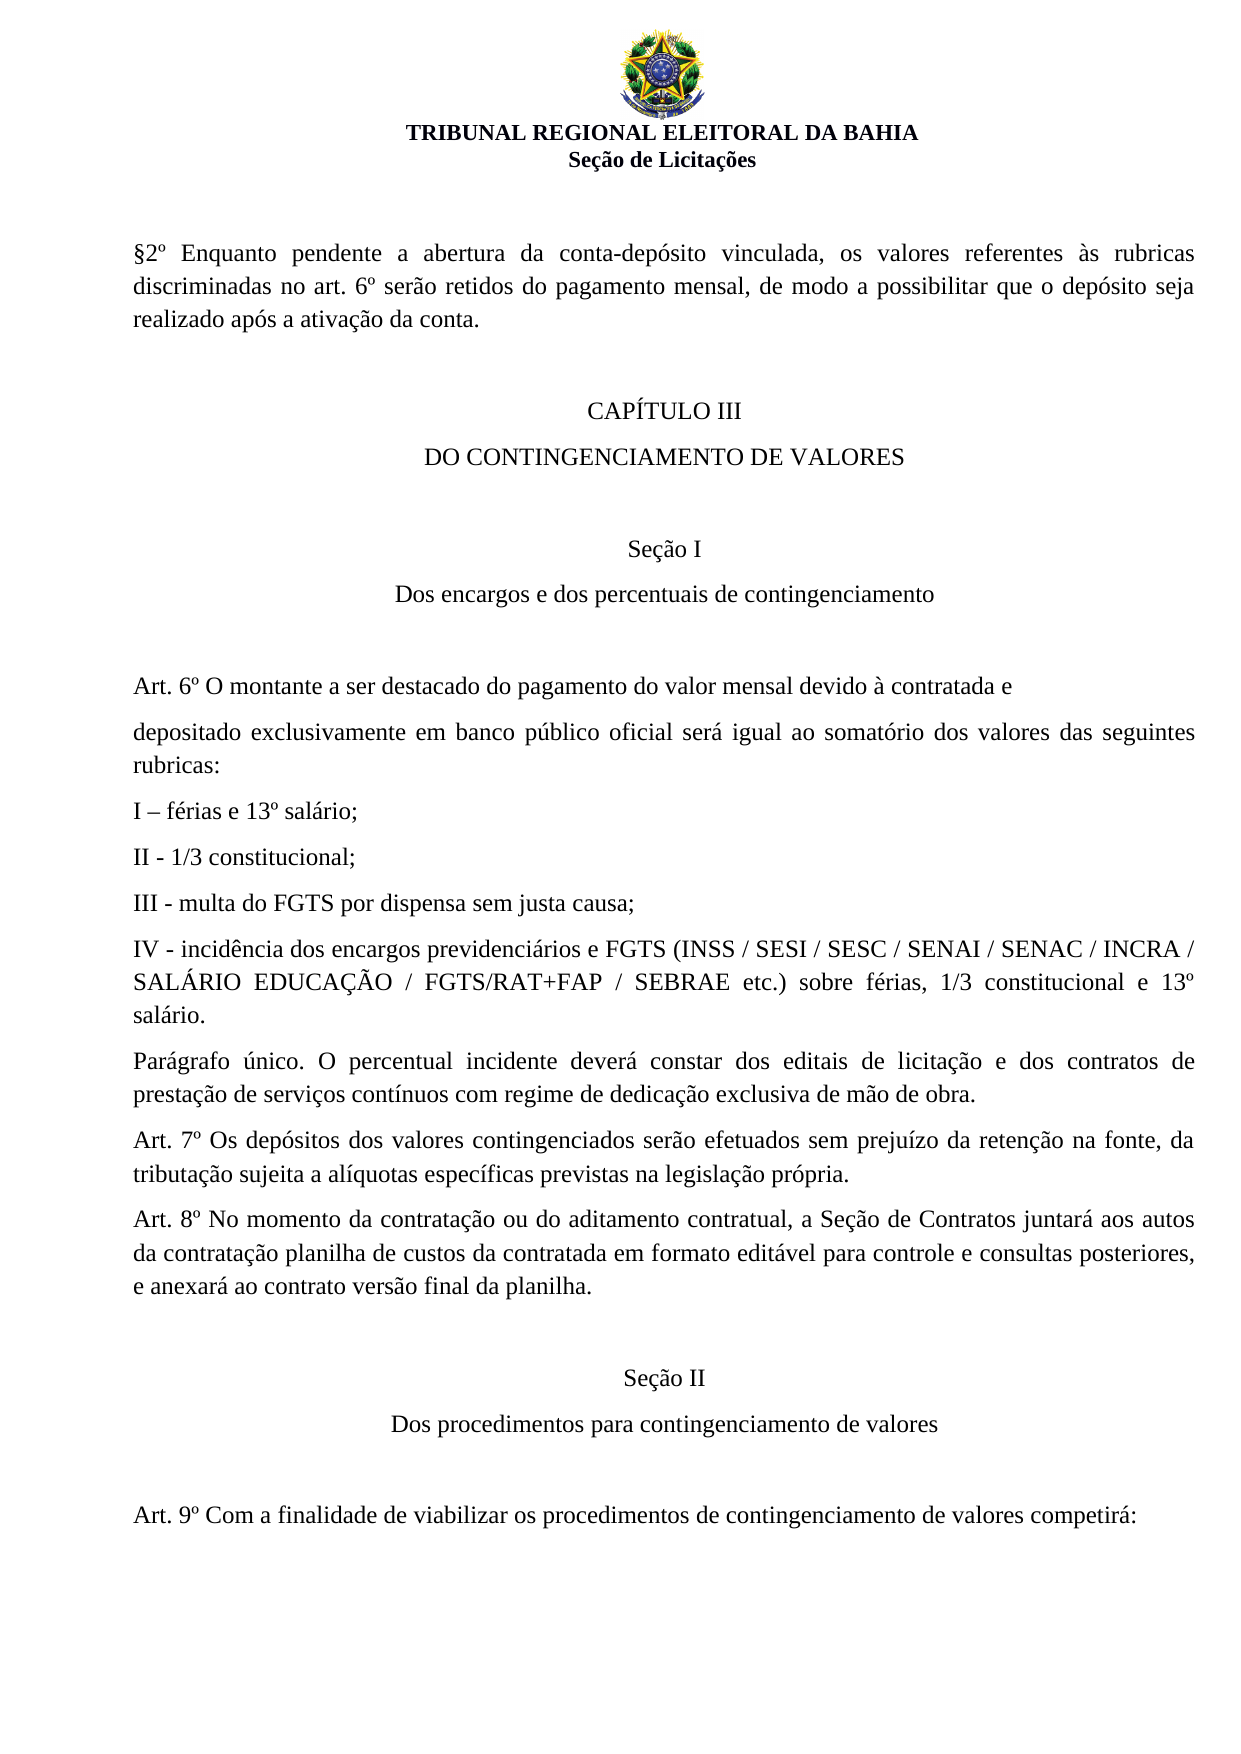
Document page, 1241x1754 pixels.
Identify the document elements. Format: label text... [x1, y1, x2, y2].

text CAPÍTULO III [133, 393, 1196, 426]
text II - 1/3 constitucional; [133, 839, 1196, 872]
text Parágrafo único. O percentual incidente deverá constar dos editais de licitação e dos contratos de prestação de serviços contínuos com regime de dedicação exclusiva de mão de obra. [133, 1043, 1196, 1109]
text depositado exclusivamente em banco público oficial será igual ao somatório dos valores das seguintes rubricas: [133, 714, 1196, 780]
text Art. 9º Com a finalidade de viabilizar os procedimentos de contingenciamento de valores competirá: [133, 1497, 1196, 1530]
text Dos procedimentos para contingenciamento de valores [133, 1405, 1196, 1439]
text Art. 6º O montante a ser destacado do pagamento do valor mensal devido à contratada e [133, 668, 1196, 701]
text I – férias e 13º salário; [133, 793, 1196, 826]
text III - multa do FGTS por dispensa sem justa causa; [133, 884, 1196, 918]
text Dos encargos e dos percentuais de contingenciamento [133, 576, 1196, 609]
text Art. 7º Os depósitos dos valores contingenciados serão efetuados sem prejuízo da retenção na fonte, da tributação sujeita a alíquotas específicas previstas na legislação própria. [133, 1122, 1196, 1189]
text IV - incidência dos encargos previdenciários e FGTS (INSS / SESI / SESC / SENAI / SENAC / INCRA / SALÁRIO EDUCAÇÃO / FGTS/RAT+FAP / SEBRAE etc.) sobre férias, 1/3 constitucional e 13º salário. [133, 930, 1196, 1030]
text Seção I [133, 530, 1196, 564]
text Seção II [133, 1359, 1196, 1393]
text §2º Enquanto pendente a abertura da conta-depósito vinculada, os valores referentes às rubricas discriminadas no art. 6º serão retidos do pagamento mensal, de modo a possibilitar que o depósito seja realizado após a ativação da conta. [133, 234, 1196, 334]
text Art. 8º No momento da contratação ou do aditamento contratual, a Seção de Contratos juntará aos autos da contratação planilha de custos da contratada em formato editável para controle e consultas posteriores, e anexará ao contrato versão final da planilha. [133, 1201, 1196, 1301]
text DO CONTINGENCIAMENTO DE VALORES [133, 439, 1196, 472]
